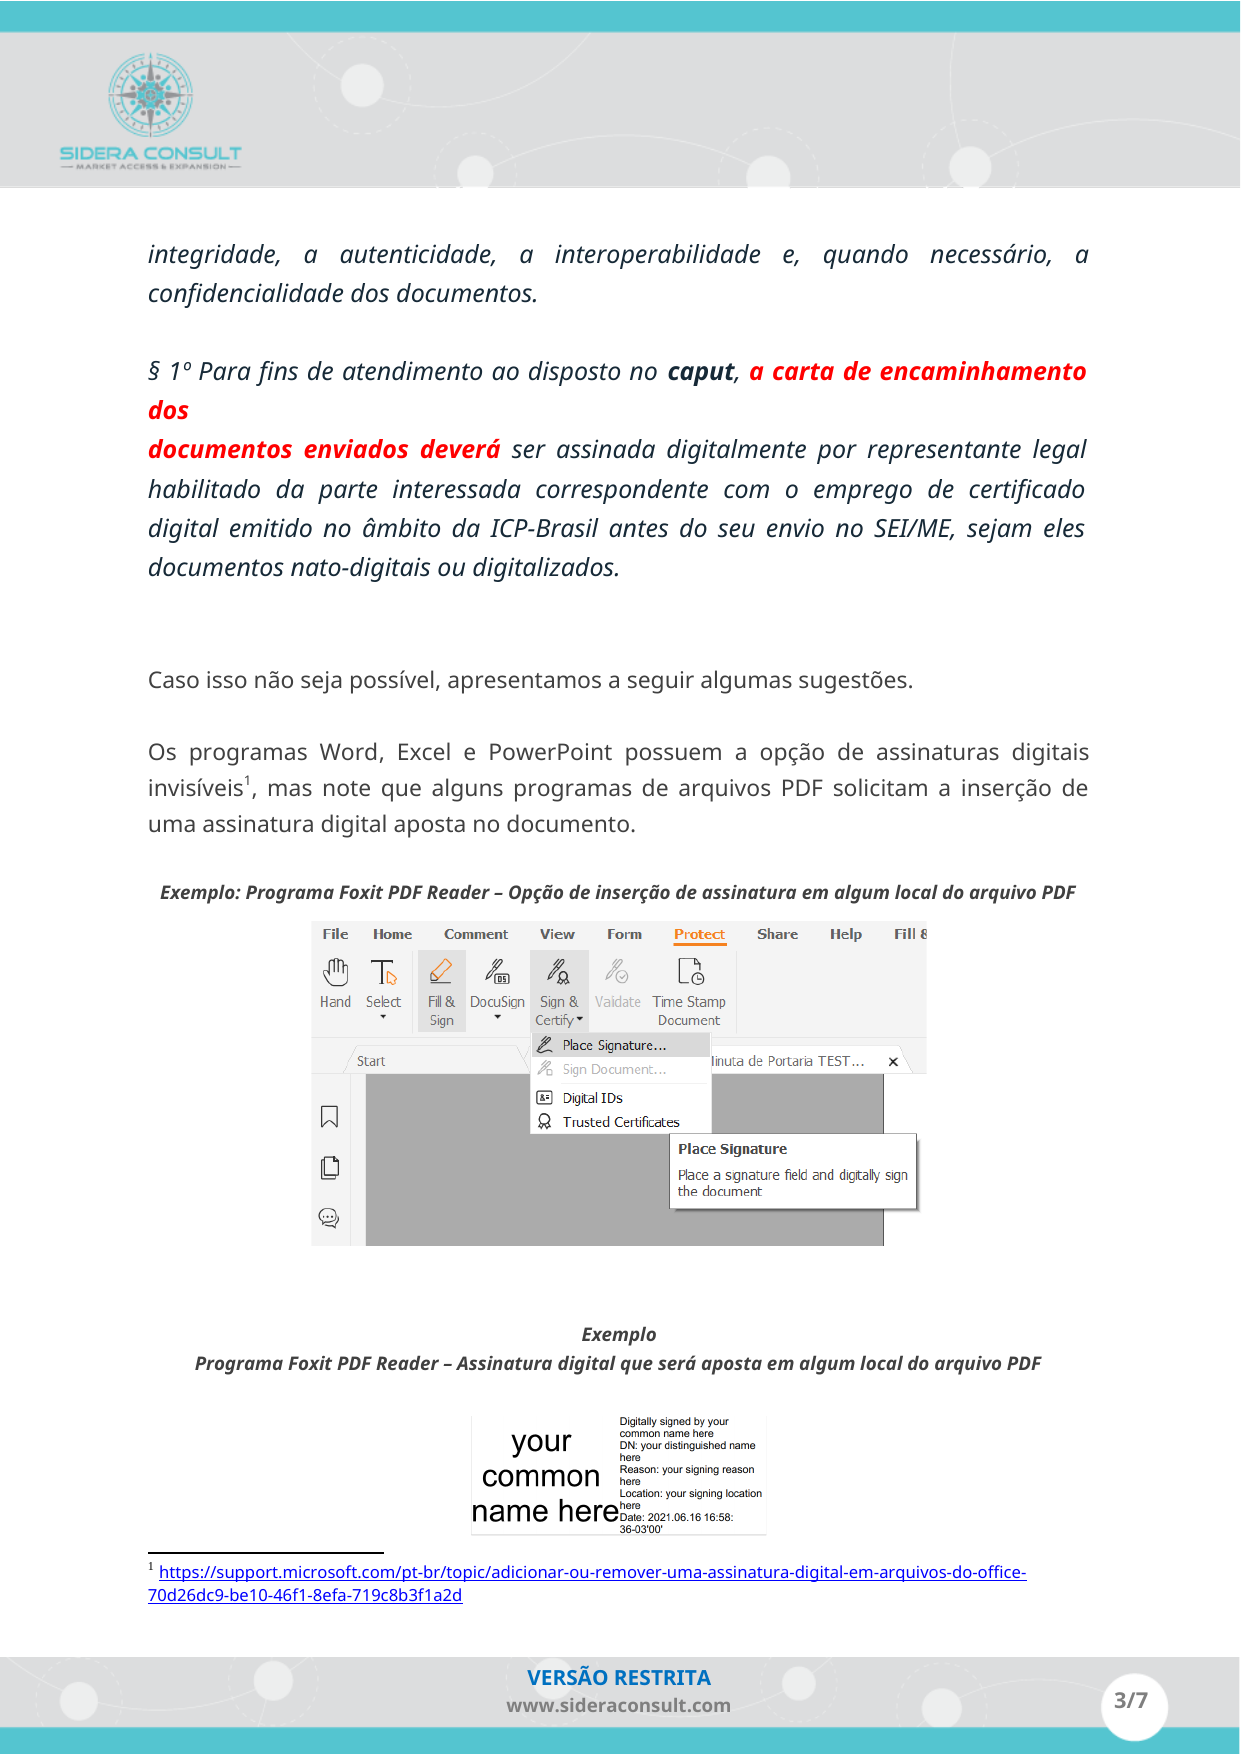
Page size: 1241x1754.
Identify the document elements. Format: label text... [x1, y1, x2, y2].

text § 1º Para fins de atendimento ao disposto no caput, a carta de encaminhamento dos documentos enviados deverá ser assinada digitalmente por representante legal habilitado da parte interessada correspondente com o emprego de certificado digital emitido no âmbito da ICP-Brasil antes do seu envio no SEI/ME, sejam eles documentos nato-digitais ou digitalizados. [148, 315, 1090, 584]
text Exemplo: Programa Foxit PDF Reader – Opção de inserção de assinatura em algum local do arquivo PDF [148, 879, 1090, 905]
picture [0, 1657, 1240, 1754]
text Programa Foxit PDF Reader – Assinatura digital que será aposta em algum local do arquivo PDF [148, 1351, 1090, 1376]
picture [0, 1, 1241, 189]
text Caso isso não seja possível, apresentamos a seguir algumas sugestões. [148, 664, 1090, 695]
text Exemplo [148, 1321, 1090, 1347]
picture [471, 1416, 767, 1536]
text Os programas Word, Excel e PowerPoint possuem a opção de assinaturas digitais invisíveis, mas note que alguns programas de arquivos PDF solicitam a inserção de uma assinatura digital aposta no documento. [148, 736, 1090, 839]
picture [311, 921, 927, 1246]
